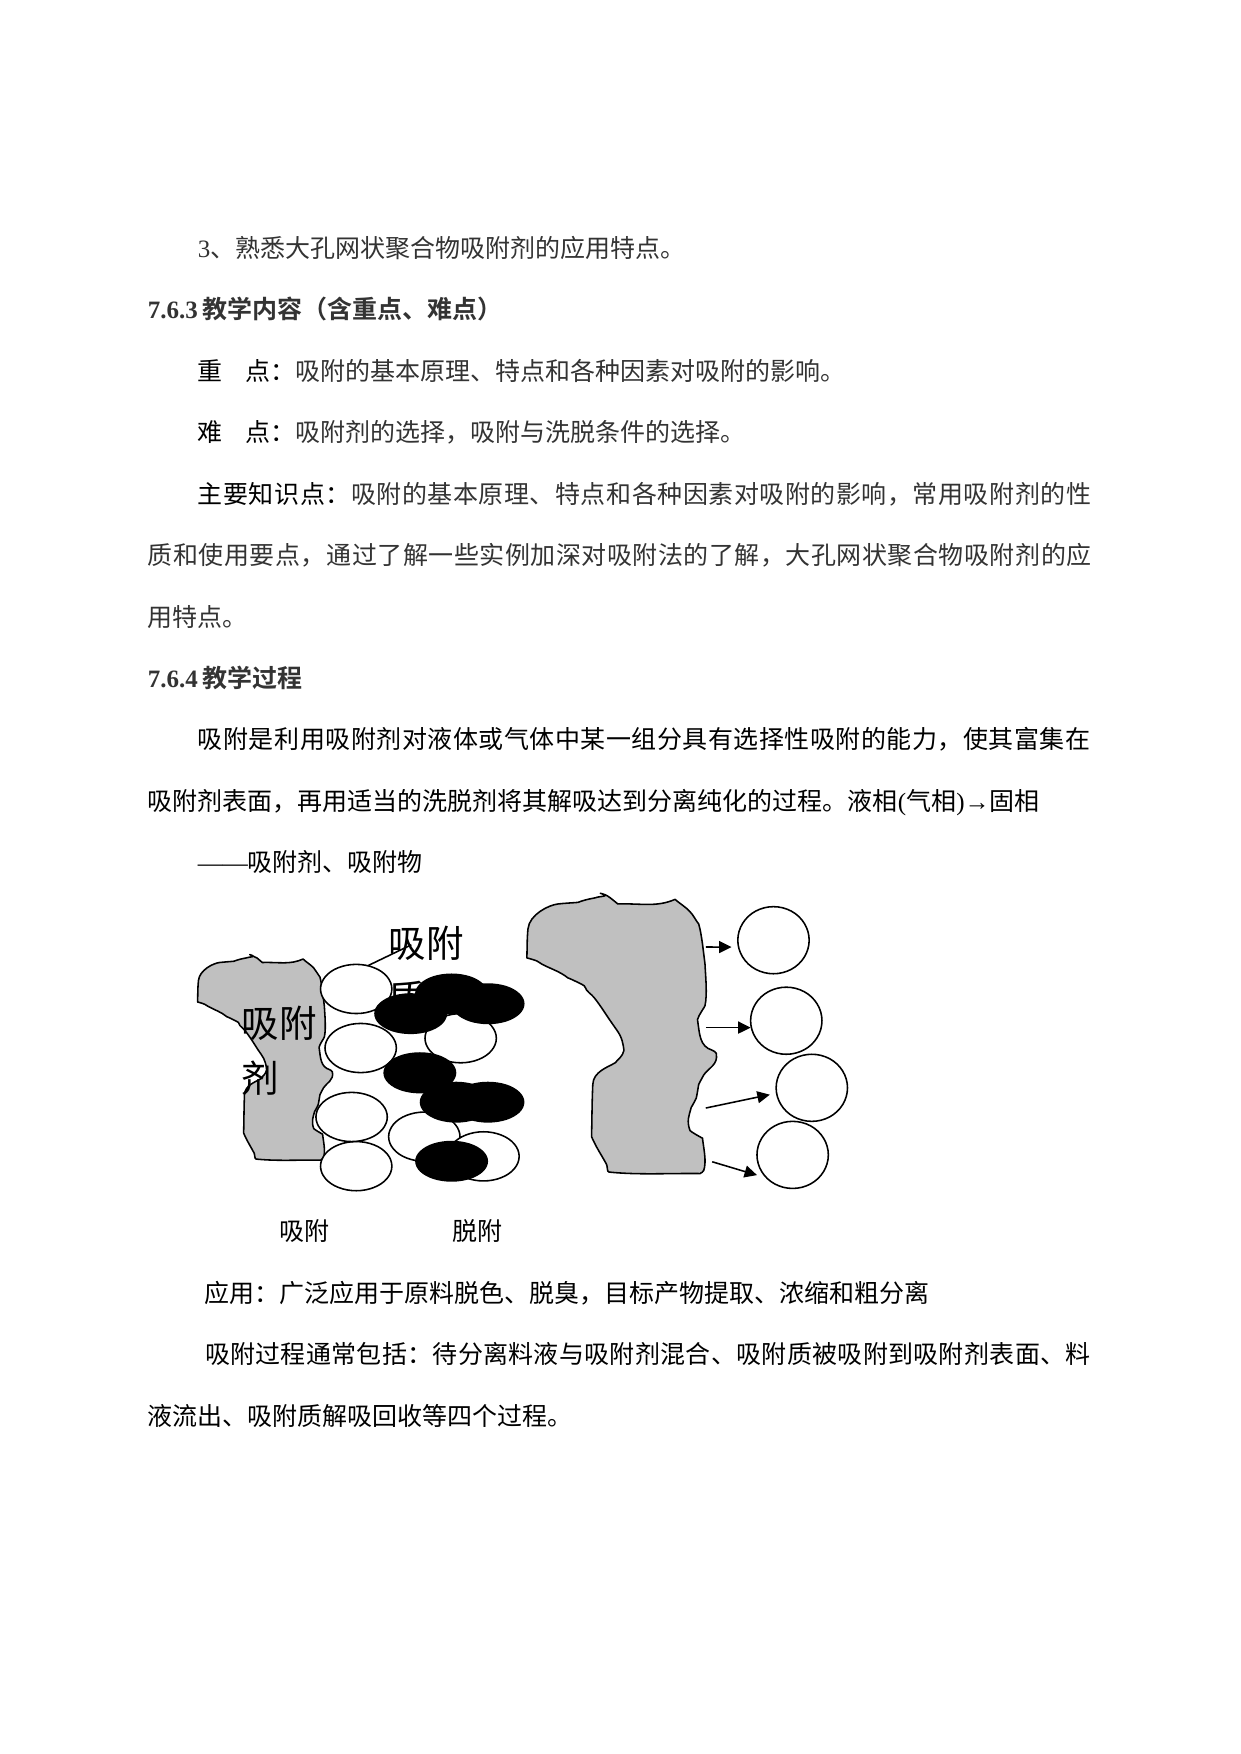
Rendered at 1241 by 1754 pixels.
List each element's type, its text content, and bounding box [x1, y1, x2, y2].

text 主要知识点：吸附的基本原理、特点和各种因素对吸附的影响，常用吸附剂的性质和使用要点，通过了解一些实例加深对吸附法的了解，大孔网状聚合物吸附剂的应用特点。 [148, 462, 1092, 646]
text 吸附是利用吸附剂对液体或气体中某一组分具有选择性吸附的能力，使其富集在吸附剂表面，再用适当的洗脱剂将其解吸达到分离纯化的过程。液相(气相)→固相 [148, 707, 1092, 830]
text ——吸附剂、吸附物 [148, 830, 1092, 892]
text 应用：广泛应用于原料脱色、脱臭，目标产物提取、浓缩和粗分离 [148, 1261, 1092, 1322]
text 吸附过程通常包括：待分离料液与吸附剂混合、吸附质被吸附到吸附剂表面、料液流出、吸附质解吸回收等四个过程。 [148, 1322, 1092, 1445]
text 重 点：吸附的基本原理、特点和各种因素对吸附的影响。 [148, 339, 1092, 400]
text 7.6.4教学过程 [148, 646, 1092, 707]
text 难 点：吸附剂的选择，吸附与洗脱条件的选择。 [148, 400, 1092, 462]
text 7.6.3教学内容（含重点、难点） [148, 277, 1092, 339]
text 吸附 脱附 [148, 1199, 1092, 1261]
text 3、熟悉大孔网状聚合物吸附剂的应用特点。 [148, 216, 1092, 277]
